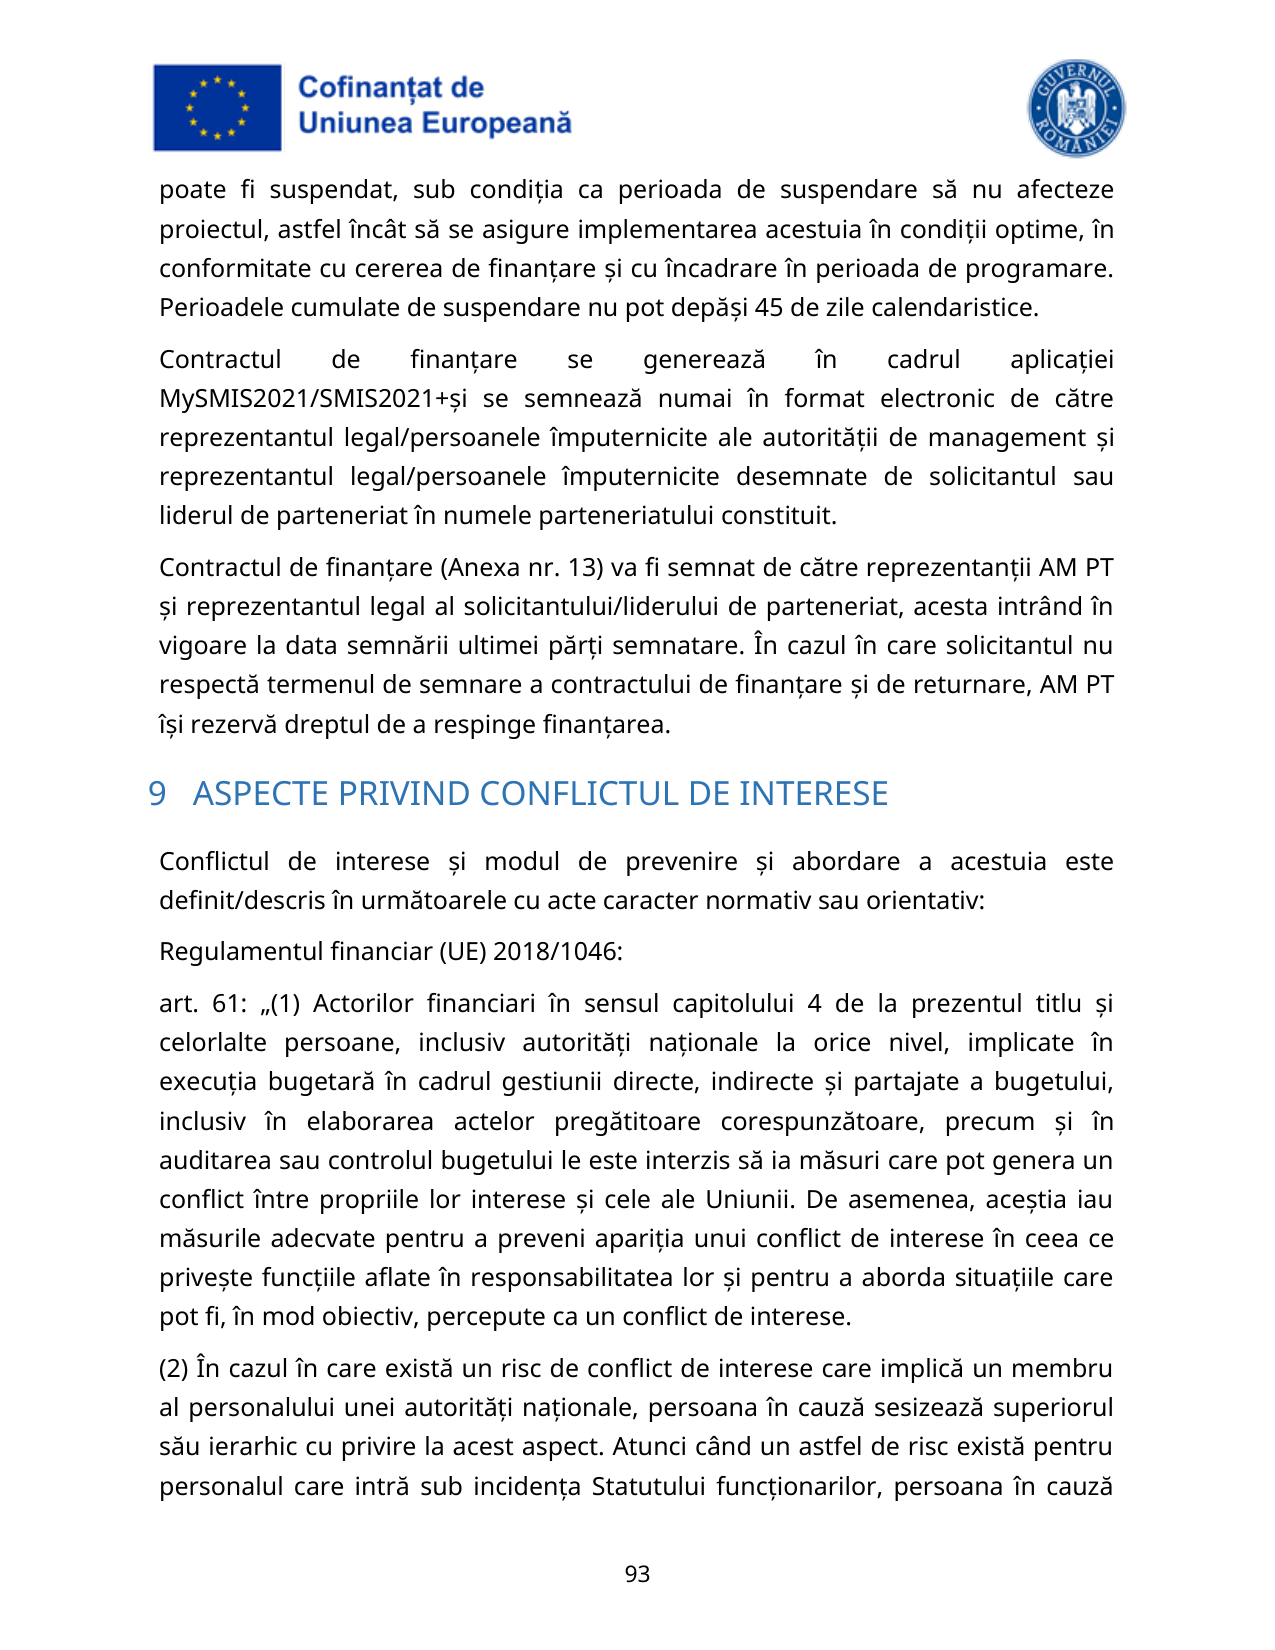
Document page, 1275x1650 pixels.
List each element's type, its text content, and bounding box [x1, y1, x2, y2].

subtitle ASPECTE PRIVIND CONFLICTUL DE INTERESE [148, 769, 1127, 815]
picture [147, 59, 1128, 160]
